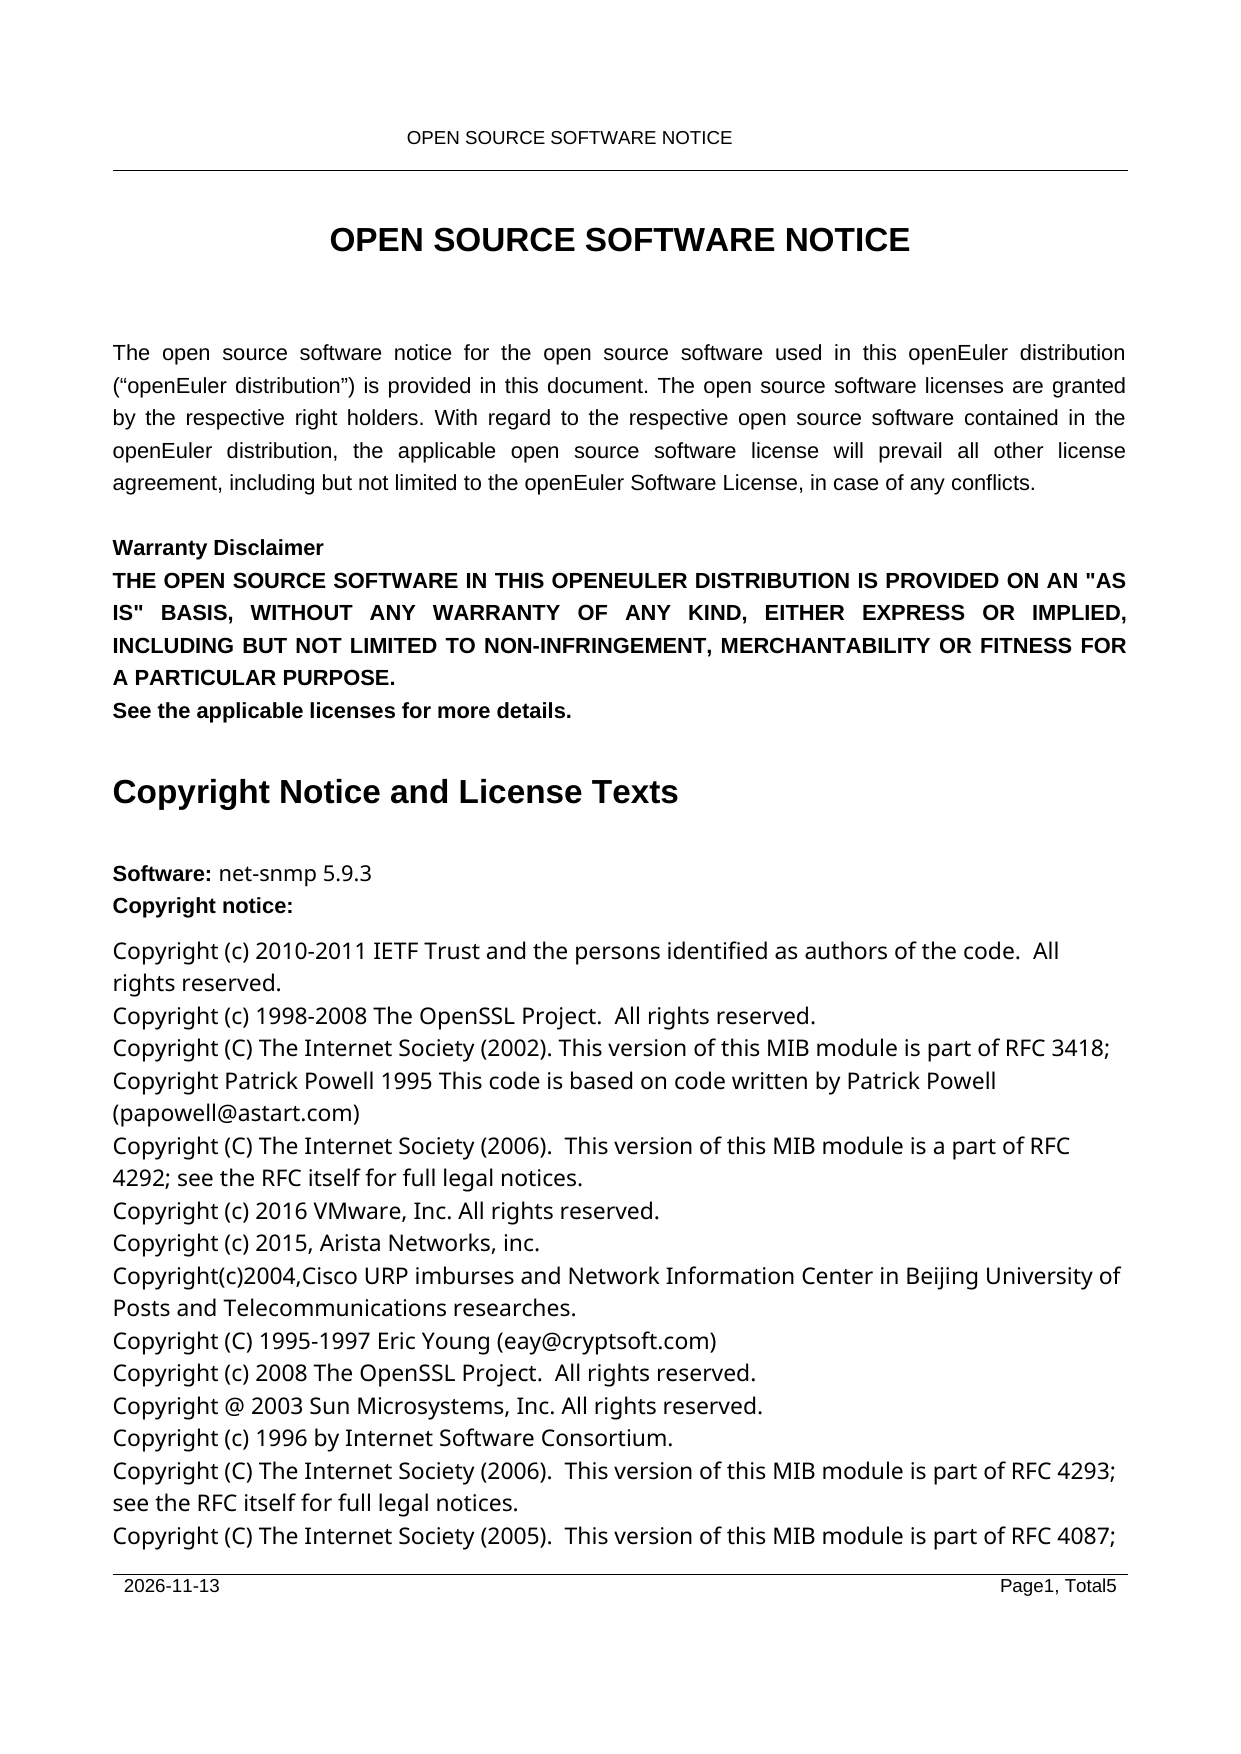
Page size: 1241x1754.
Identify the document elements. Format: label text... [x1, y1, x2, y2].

title Software: net-snmp 5.9.3 [112, 856, 1128, 889]
text Copyright Notice and License Texts [112, 759, 1128, 824]
text Copyright notice: [112, 889, 1128, 921]
text OPEN SOURCE SOFTWARE NOTICE [112, 206, 1128, 271]
text THE OPEN SOURCE SOFTWARE IN THIS OPENEULER DISTRIBUTION IS PROVIDED ON AN "AS IS" BASIS, WITHOUT ANY WARRANTY OF ANY KIND, EITHER EXPRESS OR IMPLIED, INCLUDING BUT NOT LIMITED TO NON-INFRINGEMENT, MERCHANTABILITY OR FITNESS FOR A PARTICULAR PURPOSE. See the applicable licenses for more details. [112, 564, 1128, 726]
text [112, 934, 1128, 1551]
text The open source software notice for the open source software used in this openEuler distribution (“openEuler distribution”) is provided in this document. The open source software licenses are granted by the respective right holders. With regard to the respective open source software contained in the openEuler distribution, the applicable open source software license will prevail all other license agreement, including but not limited to the openEuler Software License, in case of any conflicts. [112, 336, 1128, 499]
text Warranty Disclaimer [112, 531, 1128, 564]
